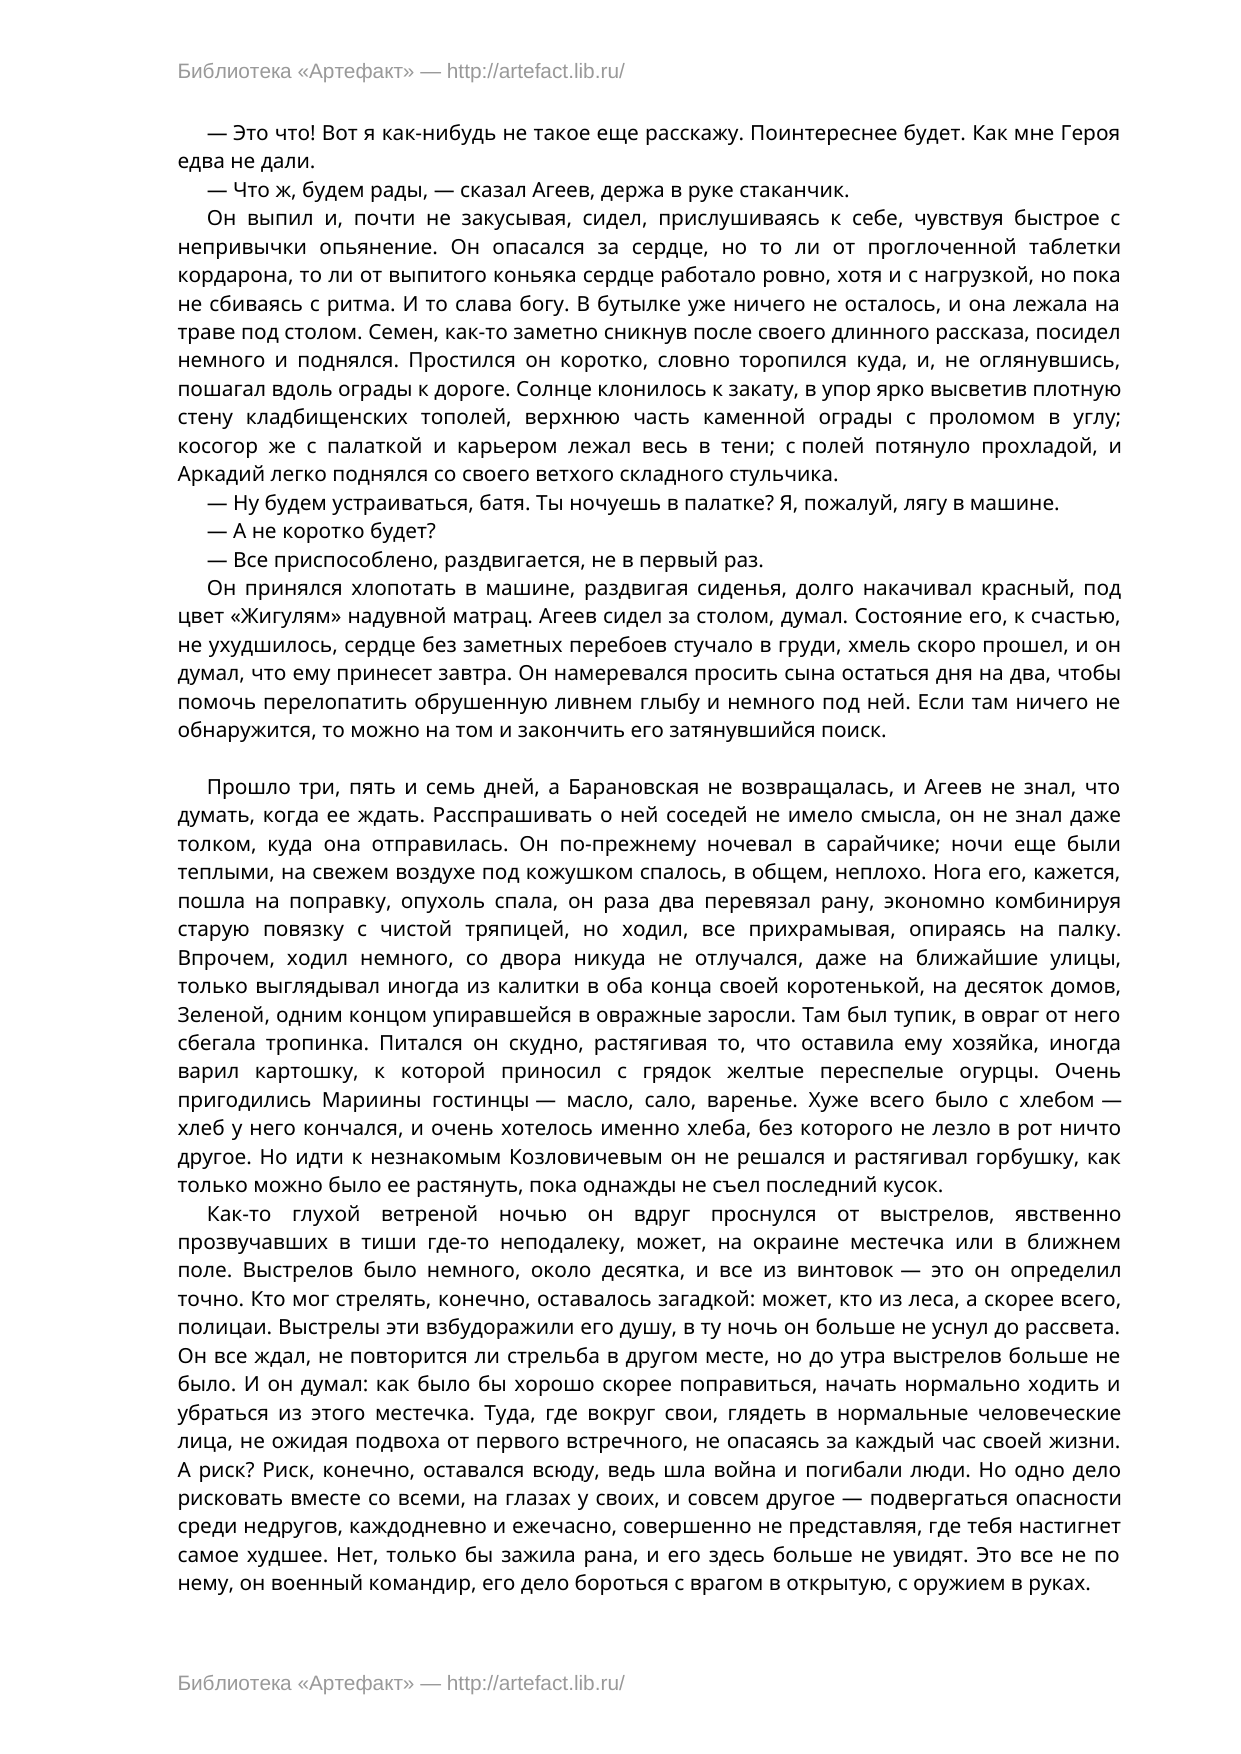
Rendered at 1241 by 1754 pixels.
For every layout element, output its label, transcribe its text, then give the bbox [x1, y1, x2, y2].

text Как-то глухой ветреной ночью он вдруг проснулся от выстрелов, явственно прозвучавших в тиши где-то неподалеку, может, на окраине местечка или в ближнем поле. Выстрелов было немного, около десятка, и все из винтовок — это он определил точно. Кто мог стрелять, конечно, оставалось загадкой: может, кто из леса, а скорее всего, полицаи. Выстрелы эти взбудоражили его душу, в ту ночь он больше не уснул до рассвета. Он все ждал, не повторится ли стрельба в другом месте, но до утра выстрелов больше не было. И он думал: как было бы хорошо скорее поправиться, начать нормально ходить и убраться из этого местечка. Туда, где вокруг свои, глядеть в нормальные человеческие лица, не ожидая подвоха от первого встречного, не опасаясь за каждый час своей жизни. А риск? Риск, конечно, оставался всюду, ведь шла война и погибали люди. Но одно дело рисковать вместе со всеми, на глазах у своих, и совсем другое — подвергаться опасности среди недругов, каждодневно и ежечасно, совершенно не представляя, где тебя настигнет самое худшее. Нет, только бы зажила рана, и его здесь больше не увидят. Это все не по нему, он военный командир, его дело бороться с врагом в открытую, с оружием в руках. [177, 1199, 1122, 1597]
text — А не коротко будет? [177, 516, 1122, 545]
text Прошло три, пять и семь дней, а Барановская не возвращалась, и Агеев не знал, что думать, когда ее ждать. Расспрашивать о ней соседей не имело смысла, он не знал даже толком, куда она отправилась. Он по-прежнему ночевал в сарайчике; ночи еще были теплыми, на свежем воздухе под кожушком спалось, в общем, неплохо. Нога его, кажется, пошла на поправку, опухоль спала, он раза два перевязал рану, экономно комбинируя старую повязку с чистой тряпицей, но ходил, все прихрамывая, опираясь на палку. Впрочем, ходил немного, со двора никуда не отлучался, даже на ближайшие улицы, только выглядывал иногда из калитки в оба конца своей коротенькой, на десяток домов, Зеленой, одним концом упиравшейся в овражные заросли. Там был тупик, в овраг от него сбегала тропинка. Питался он скудно, растягивая то, что оставила ему хозяйка, иногда варил картошку, к которой приносил с грядок желтые переспелые огурцы. Очень пригодились Мариины гостинцы — масло, сало, варенье. Хуже всего было с хлебом — хлеб у него кончался, и очень хотелось именно хлеба, без которого не лезло в рот ничто другое. Но идти к незнакомым Козловичевым он не решался и растягивал горбушку, как только можно было ее растянуть, пока однажды не съел последний кусок. [177, 772, 1122, 1199]
text Он выпил и, почти не закусывая, сидел, прислушиваясь к себе, чувствуя быстрое с непривычки опьянение. Он опасался за сердце, но то ли от проглоченной таблетки кордарона, то ли от выпитого коньяка сердце работало ровно, хотя и с нагрузкой, но пока не сбиваясь с ритма. И то слава богу. В бутылке уже ничего не осталось, и она лежала на траве под столом. Семен, как-то заметно сникнув после своего длинного рассказа, посидел немного и поднялся. Простился он коротко, словно торопился куда, и, не оглянувшись, пошагал вдоль ограды к дороге. Солнце клонилось к закату, в упор ярко высветив плотную стену кладбищенских тополей, верхнюю часть каменной ограды с проломом в углу; косогор же с палаткой и карьером лежал весь в тени; с полей потянуло прохладой, и Аркадий легко поднялся со своего ветхого складного стульчика. [177, 203, 1122, 488]
text — Все приспособлено, раздвигается, не в первый раз. [177, 545, 1122, 573]
text Он принялся хлопотать в машине, раздвигая сиденья, долго накачивал красный, под цвет «Жигулям» надувной матрац. Агеев сидел за столом, думал. Состояние его, к счастью, не ухудшилось, сердце без заметных перебоев стучало в груди, хмель скоро прошел, и он думал, что ему принесет завтра. Он намеревался просить сына остаться дня на два, чтобы помочь перелопатить обрушенную ливнем глыбу и немного под ней. Если там ничего не обнаружится, то можно на том и закончить его затянувшийся поиск. [177, 573, 1122, 744]
text — Ну будем устраиваться, батя. Ты ночуешь в палатке? Я, пожалуй, лягу в машине. [177, 488, 1122, 516]
text — Что ж, будем рады, — сказал Агеев, держа в руке стаканчик. [177, 175, 1122, 203]
text — Это что! Вот я как-нибудь не такое еще расскажу. Поинтереснее будет. Как мне Героя едва не дали. [177, 118, 1122, 175]
